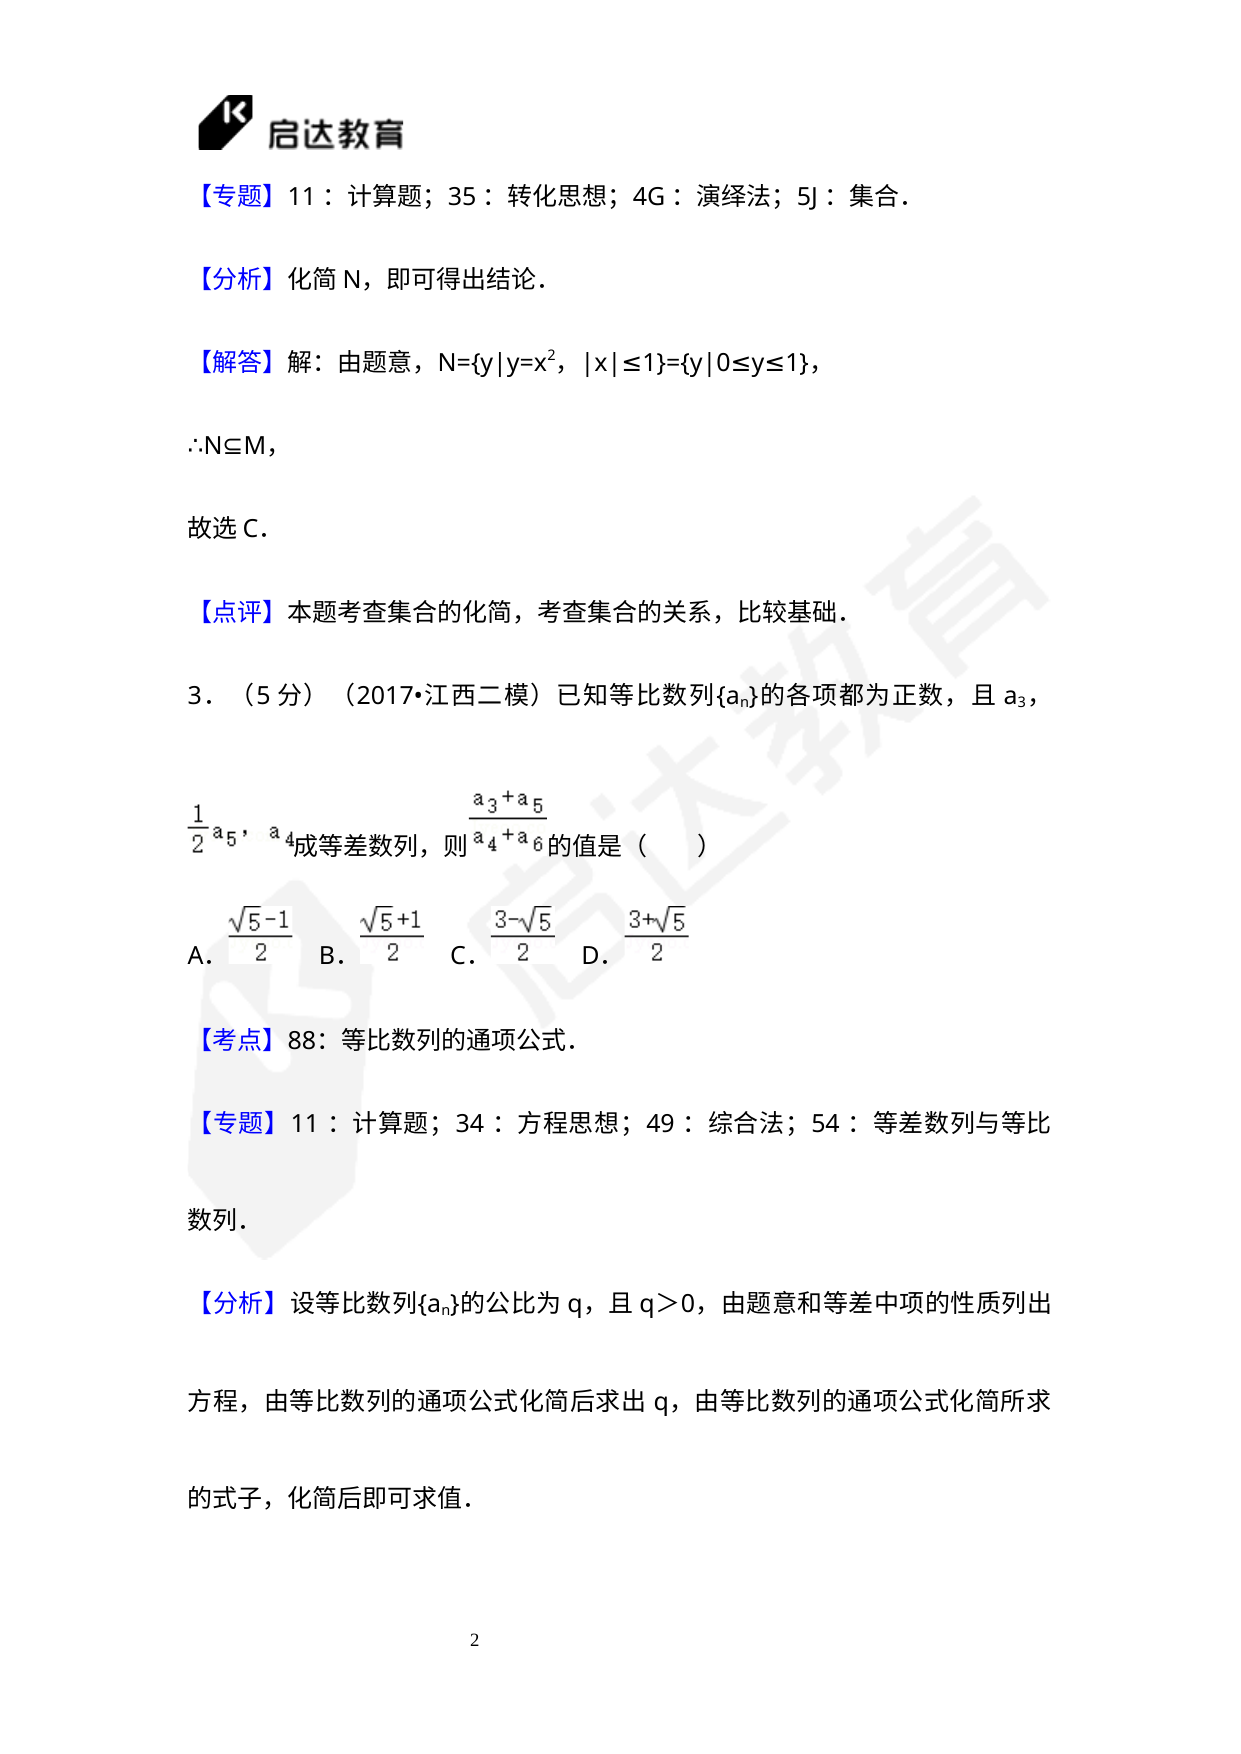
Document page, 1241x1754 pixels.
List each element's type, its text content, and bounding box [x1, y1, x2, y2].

text 故选C． [187, 494, 1053, 559]
text 【分析】化简N，即可得出结论． [187, 245, 1053, 310]
picture [468, 783, 547, 856]
picture [228, 906, 293, 964]
text A． B． C． D． [187, 890, 1053, 988]
text 【解答】解：由题意，N={y|y=x2，|x|≤1}={y|0≤y≤1}， [187, 328, 1053, 393]
picture [490, 906, 555, 964]
picture [360, 906, 424, 964]
text 【考点】88：等比数列的通项公式．菁优网版权所有 [187, 1006, 1053, 1071]
text 3．（5分）（2017•江西二模）已知等比数列{an}的各项都为正数，且a3，成等差数列，则的值是（ ） [187, 661, 1053, 872]
text 【点评】本题考查集合的化简，考查集合的关系，比较基础． [187, 578, 1053, 643]
picture [198, 95, 404, 150]
text 【分析】设等比数列{an}的公比为q，且q＞0，由题意和等差中项的性质列出方程，由等比数列的通项公式化简后求出q，由等比数列的通项公式化简所求的式子，化简后即可求值． [187, 1269, 1053, 1529]
text ∴N⊆M， [187, 411, 1053, 476]
picture [624, 906, 689, 964]
text 【专题】11 ：计算题；35 ：转化思想；4G ：演绎法；5J ：集合． [187, 162, 1053, 227]
picture [187, 800, 294, 856]
text 【专题】11 ：计算题；34 ：方程思想；49 ：综合法；54 ：等差数列与等比数列． [187, 1089, 1053, 1251]
